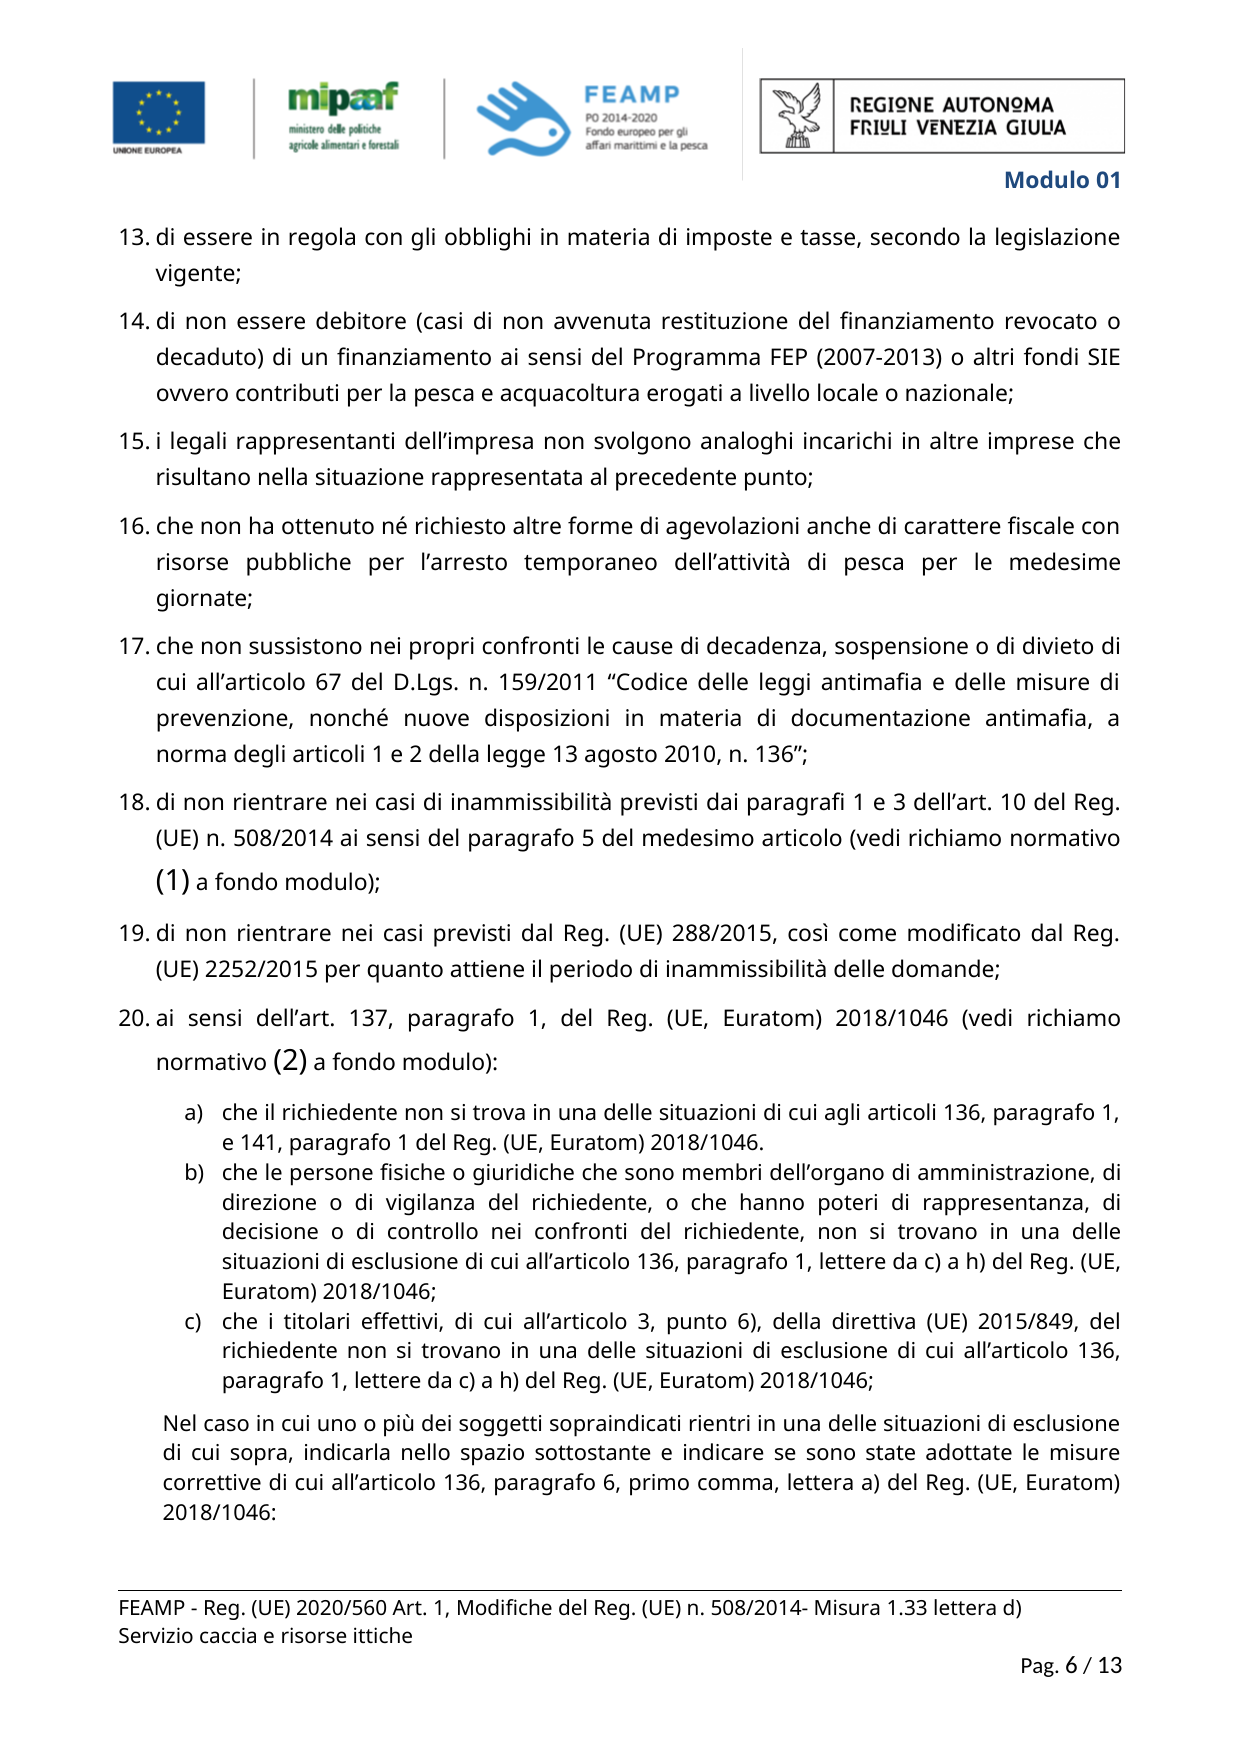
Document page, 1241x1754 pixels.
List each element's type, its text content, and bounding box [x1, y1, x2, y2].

text Nel caso in cui uno o più dei soggetti sopraindicati rientri in una delle situazioni di esclusione di cui sopra, indicarla nello spazio sottostante e indicare se sono state adottate le misure correttive di cui all’articolo 136, paragrafo 6, primo comma, lettera a) del Reg. (UE, Euratom) 2018/1046: [162, 1407, 1122, 1527]
list di non rientrare nei casi previsti dal Reg. (UE) 288/2015, così come modificato dal Reg. (UE) 2252/2015 per quanto attiene il periodo di inammissibilità delle domande; [118, 917, 1122, 984]
list di non rientrare nei casi di inammissibilità previsti dai paragrafi 1 e 3 dell’art. 10 del Reg. (UE) n. 508/2014 ai sensi del paragrafo 5 del medesimo articolo (vedi richiamo normativo (1) a fondo modulo); [118, 786, 1122, 899]
list di non essere debitore (casi di non avvenuta restituzione del finanziamento revocato o decaduto) di un finanziamento ai sensi del Programma FEP (2007-2013) o altri fondi SIE ovvero contributi per la pesca e acquacoltura erogati a livello locale o nazionale; [118, 305, 1122, 408]
list che non sussistono nei propri confronti le cause di decadenza, sospensione o di divieto di cui all’articolo 67 del D.Lgs. n. 159/2011 “Codice delle leggi antimafia e delle misure di prevenzione, nonché nuove disposizioni in materia di documentazione antimafia, a norma degli articoli 1 e 2 della legge 13 agosto 2010, n. 136”; [118, 630, 1122, 769]
list ai sensi dell’art. 137, paragrafo 1, del Reg. (UE, Euratom) 2018/1046 (vedi richiamo normativo (2) a fondo modulo): [118, 1002, 1122, 1079]
list di essere in regola con gli obblighi in materia di imposte e tasse, secondo la legislazione vigente; [118, 221, 1122, 288]
list che il richiedente non si trova in una delle situazioni di cui agli articoli 136, paragrafo 1, e 141, paragrafo 1 del Reg. (UE, Euratom) 2018/1046. [184, 1097, 1122, 1157]
list che le persone fisiche o giuridiche che sono membri dell’organo di amministrazione, di direzione o di vigilanza del richiedente, o che hanno poteri di rappresentanza, di decisione o di controllo nei confronti del richiedente, non si trovano in una delle situazioni di esclusione di cui all’articolo 136, paragrafo 1, lettere da c) a h) del Reg. (UE, Euratom) 2018/1046; [184, 1157, 1122, 1306]
list i legali rappresentanti dell’impresa non svolgono analoghi incarichi in altre imprese che risultano nella situazione rappresentata al precedente punto; [118, 425, 1122, 492]
list che i titolari effettivi, di cui all’articolo 3, punto 6), della direttiva (UE) 2015/849, del richiedente non si trovano in una delle situazioni di esclusione di cui all’articolo 136, paragrafo 1, lettere da c) a h) del Reg. (UE, Euratom) 2018/1046; [184, 1306, 1122, 1395]
picture [76, 48, 1126, 181]
list che non ha ottenuto né richiesto altre forme di agevolazioni anche di carattere fiscale con risorse pubbliche per l’arresto temporaneo dell’attività di pesca per le medesime giornate; [118, 509, 1122, 613]
